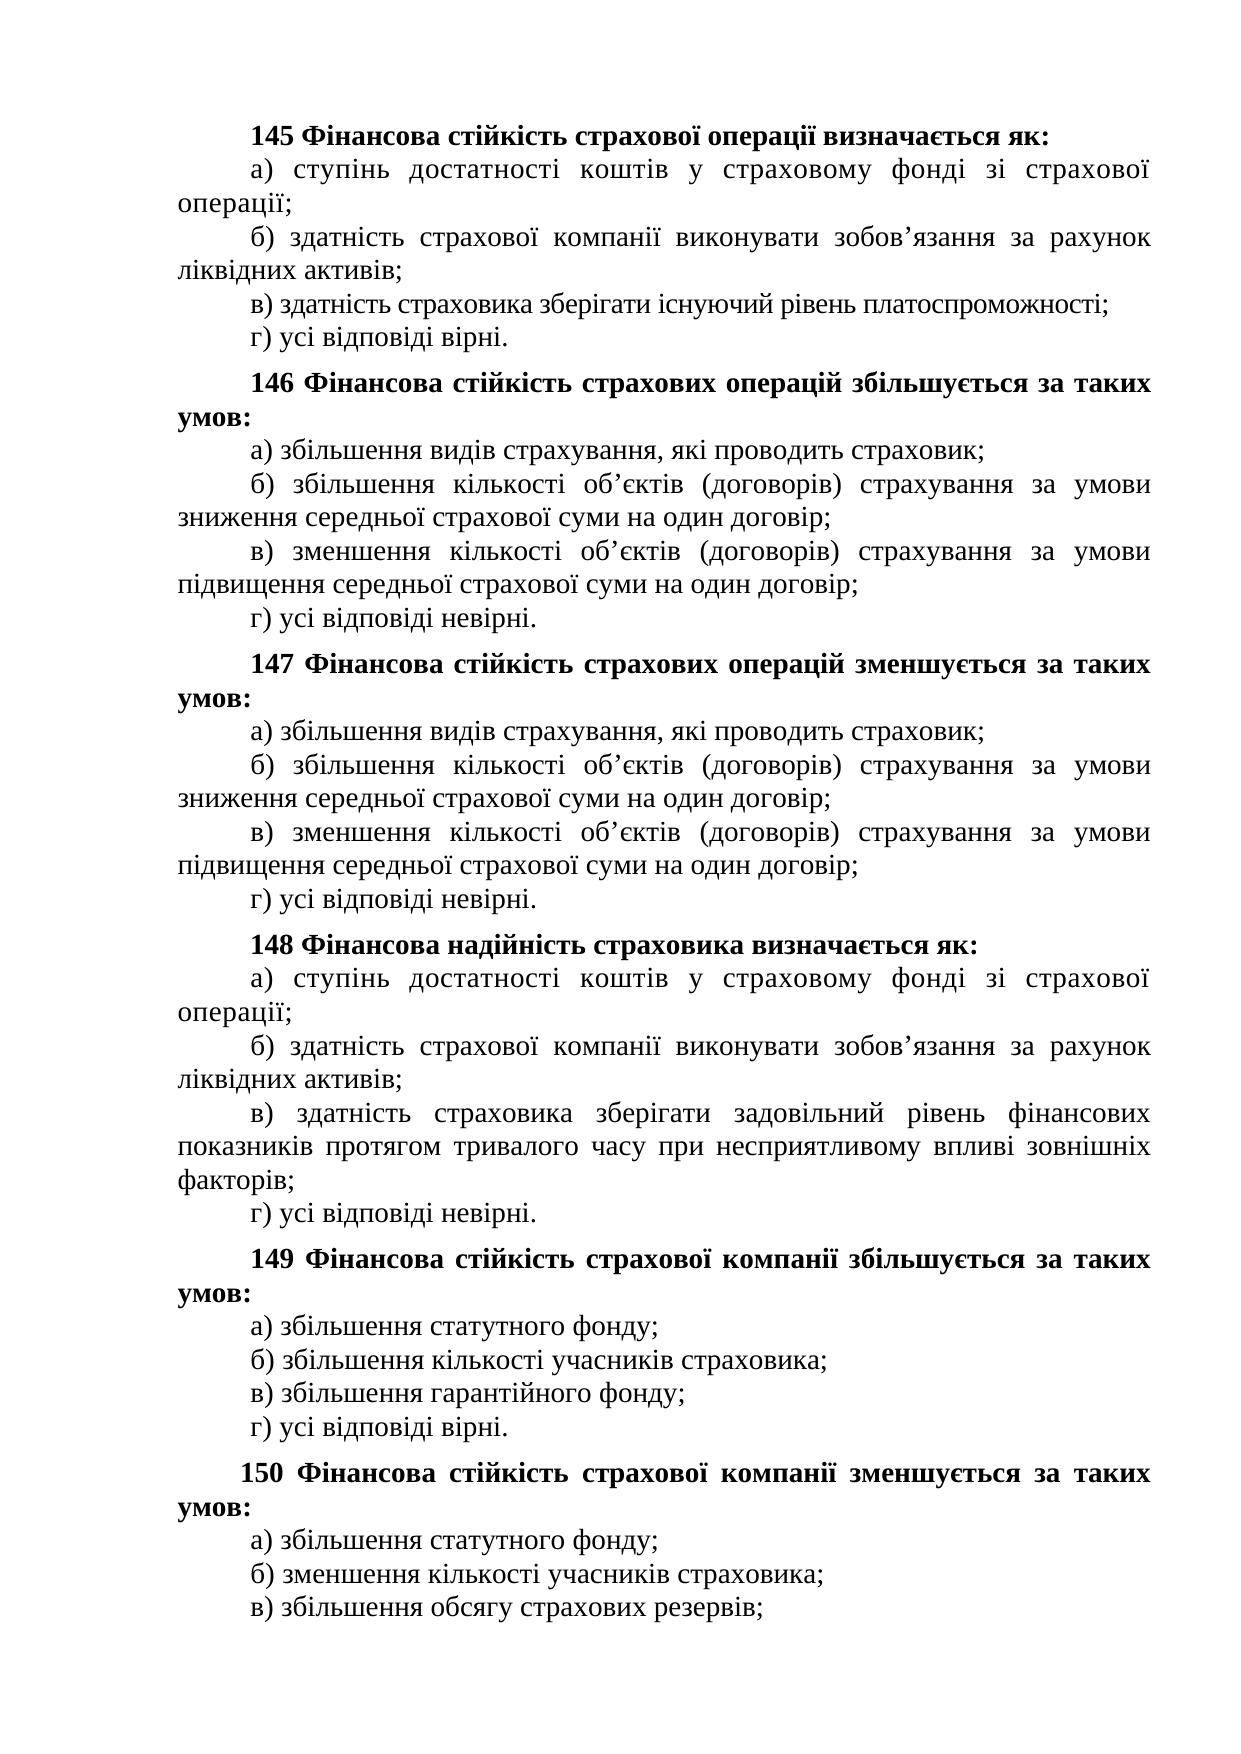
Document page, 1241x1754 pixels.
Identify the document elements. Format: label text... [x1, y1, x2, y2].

text а) збільшення статутного фонду; [177, 1522, 1152, 1556]
text б) збільшення кількості об’єктів (договорів) страхування за умови зниження середньої страхової суми на один договір; [177, 747, 1152, 814]
text а) збільшення видів страхування, які проводить страховик; [177, 432, 1152, 466]
text б) збільшення кількості об’єктів (договорів) страхування за умови зниження середньої страхової суми на один договір; [177, 466, 1152, 533]
text 147 Фінансова стійкість страхових операцій зменшується за таких умов: [177, 646, 1152, 713]
text а) ступінь достатності коштів у страховому фонді зі страхової операції; [177, 152, 1152, 219]
text г) усі відповіді вірні. [177, 1409, 1152, 1443]
text б) здатність страхової компанії виконувати зобов’язання за рахунок ліквідних активів; [177, 219, 1152, 286]
text 145 Фінансова стійкість страхової операції визначається як: [177, 118, 1152, 152]
text в) здатність страховика зберігати існуючий рівень платоспроможності; [177, 286, 1152, 319]
text а) збільшення статутного фонду; [177, 1308, 1152, 1342]
text в) здатність страховика зберігати задовільний рівень фінансових показників протягом тривалого часу при несприятливому впливі зовнішніх факторів; [177, 1095, 1152, 1195]
text в) збільшення обсягу страхових резервів; [177, 1589, 1152, 1623]
text 150 Фінансова стійкість страхової компанії зменшується за таких умов: [177, 1455, 1152, 1522]
text а) ступінь достатності коштів у страховому фонді зі страхової операції; [177, 961, 1152, 1028]
text г) усі відповіді вірні. [177, 319, 1152, 353]
text в) зменшення кількості об’єктів (договорів) страхування за умови підвищення середньої страхової суми на один договір; [177, 814, 1152, 881]
text 148 Фінансова надійність страховика визначається як: [177, 927, 1152, 961]
text б) зменшення кількості учасників страховика; [177, 1556, 1152, 1589]
text г) усі відповіді невірні. [177, 1195, 1152, 1229]
text в) збільшення гарантійного фонду; [177, 1376, 1152, 1409]
text а) збільшення видів страхування, які проводить страховик; [177, 713, 1152, 747]
text 146 Фінансова стійкість страхових операцій збільшується за таких умов: [177, 365, 1152, 432]
text б) здатність страхової компанії виконувати зобов’язання за рахунок ліквідних активів; [177, 1028, 1152, 1095]
text г) усі відповіді невірні. [177, 600, 1152, 634]
text в) зменшення кількості об’єктів (договорів) страхування за умови підвищення середньої страхової суми на один договір; [177, 533, 1152, 600]
text б) збільшення кількості учасників страховика; [177, 1342, 1152, 1376]
text 149 Фінансова стійкість страхової компанії збільшується за таких умов: [177, 1241, 1152, 1308]
text г) усі відповіді невірні. [177, 881, 1152, 914]
